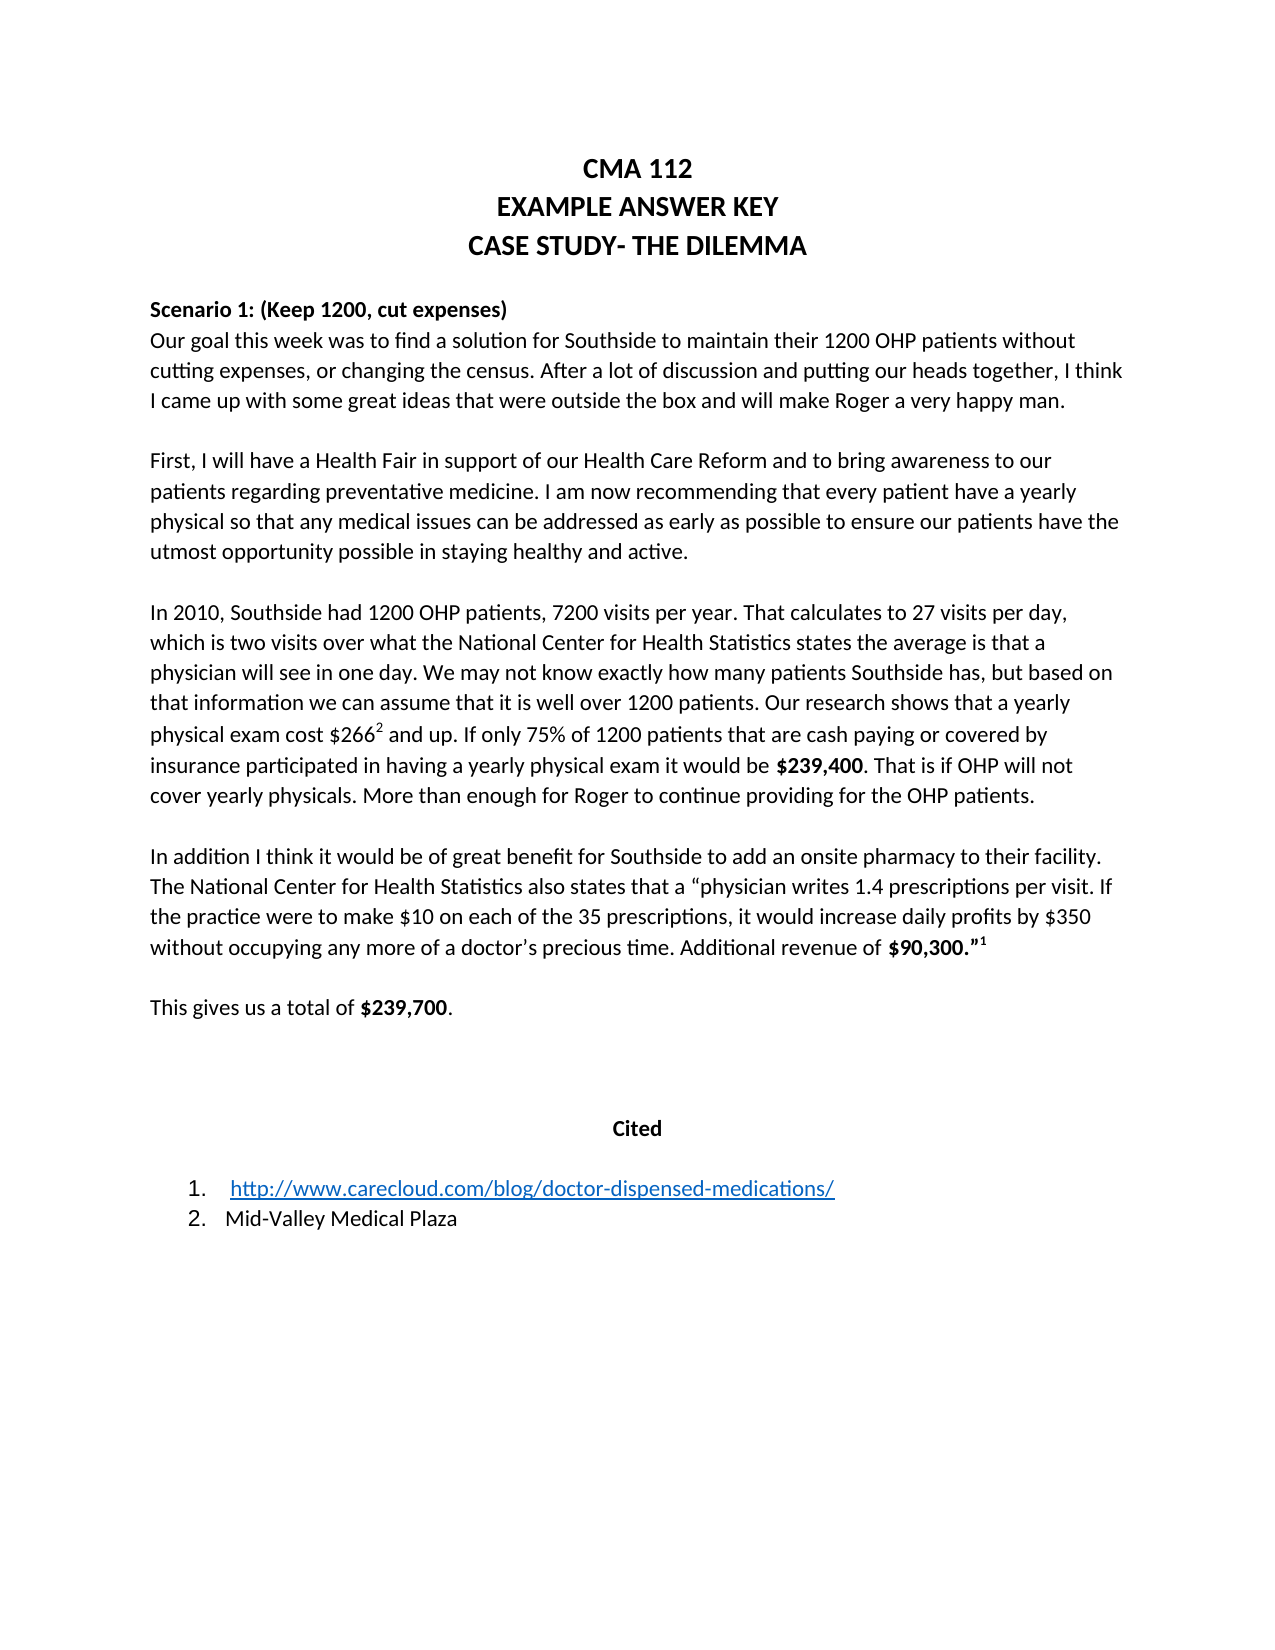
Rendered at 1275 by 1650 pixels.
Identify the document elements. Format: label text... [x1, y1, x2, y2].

text CMA 112 [150, 150, 1125, 186]
text First, I will have a Health Fair in support of our Health Care Reform and to bring awareness to our patients regarding preventative medicine. I am now recommending that every patient have a yearly physical so that any medical issues can be addressed as early as possible to ensure our patients have the utmost opportunity possible in staying healthy and active. [150, 447, 1125, 565]
text Scenario 1: (Keep 1200, cut expenses) [150, 296, 1125, 323]
text In addition I think it would be of great benefit for Southside to add an onsite pharmacy to their facility. The National Center for Health Statistics also states that a “physician writes 1.4 prescriptions per visit. If the practice were to make $10 on each of the 35 prescriptions, it would increase daily profits by $350 without occupying any more of a doctor’s precious time. Additional revenue of $90,300.”1 [150, 842, 1125, 961]
text Our goal this week was to find a solution for Southside to maintain their 1200 OHP patients without cutting expenses, or changing the census. After a lot of discussion and putting our heads together, I think I came up with some great ideas that were outside the box and will make Roger a very happy man. [150, 326, 1125, 414]
list Mid-Valley Medical Plaza [188, 1204, 1125, 1232]
text This gives us a total of $239,700. [150, 993, 1125, 1021]
text Cited [150, 1114, 1125, 1142]
text In 2010, Southside had 1200 OHP patients, 7200 visits per year. That calculates to 27 visits per day, which is two visits over what the National Center for Health Statistics states the average is that a physician will see in one day. We may not know exactly how many patients Southside has, but based on that information we can assume that it is well over 1200 patients. Our research shows that a yearly physical exam cost $2662 and up. If only 75% of 1200 patients that are cash paying or covered by insurance participated in having a yearly physical exam it would be $239,400. That is if OHP will not cover yearly physicals. More than enough for Roger to continue providing for the OHP patients. [150, 598, 1125, 809]
list http://www.carecloud.com/blog/doctor-dispensed-medications/ [188, 1174, 1125, 1202]
text EXAMPLE ANSWER KEY [150, 188, 1125, 224]
text CASE STUDY- THE DILEMMA [150, 227, 1125, 262]
